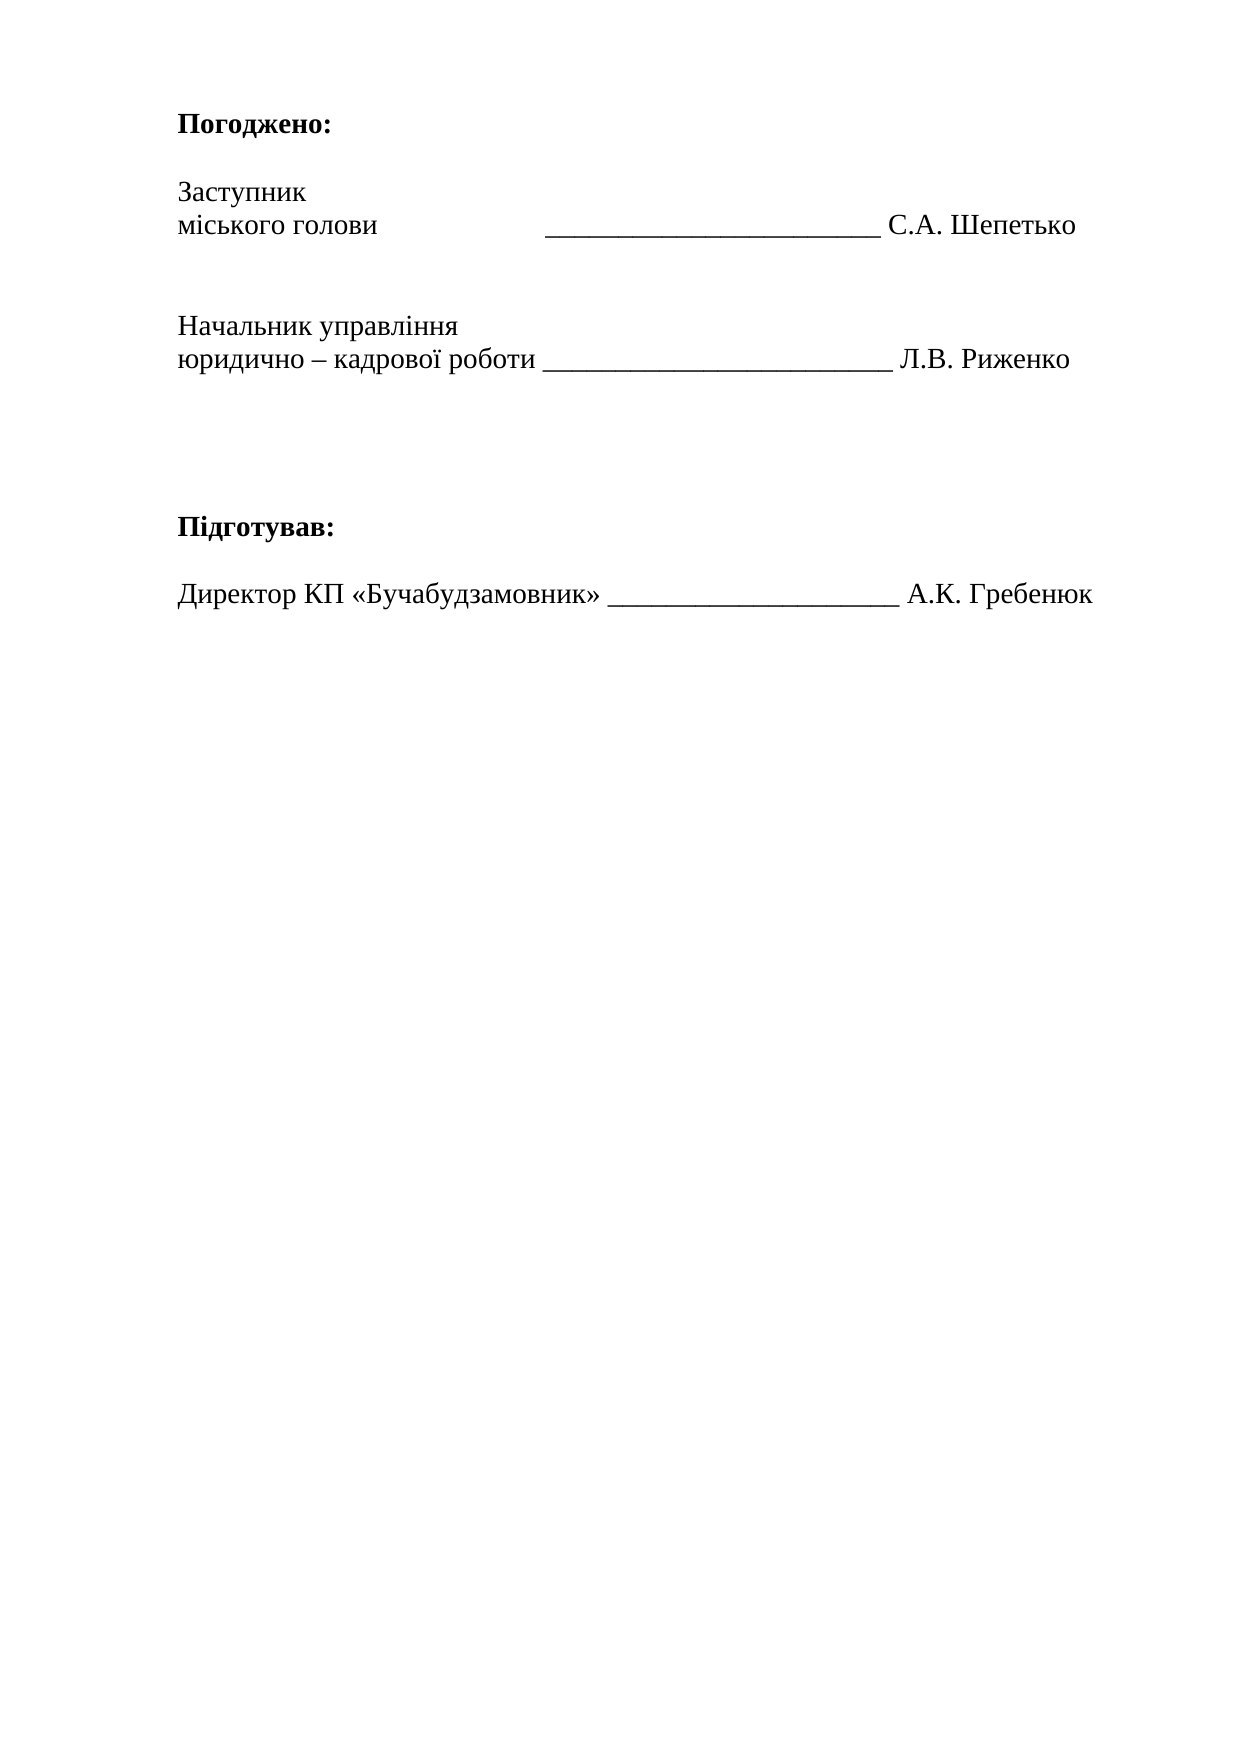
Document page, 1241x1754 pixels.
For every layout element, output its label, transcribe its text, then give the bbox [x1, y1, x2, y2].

text Погоджено: [177, 107, 1137, 140]
text Заступник [177, 174, 1137, 207]
text юридично – кадрової роботи ________________________ Л.В. Риженко [177, 341, 1137, 375]
text міського голови _______________________ С.А. Шепетько [177, 207, 1137, 241]
text Начальник управління [177, 308, 1137, 341]
text Підготував: [177, 509, 1137, 543]
text Директор КП «Бучабудзамовник» ____________________ А.К. Гребенюк [177, 576, 1137, 610]
